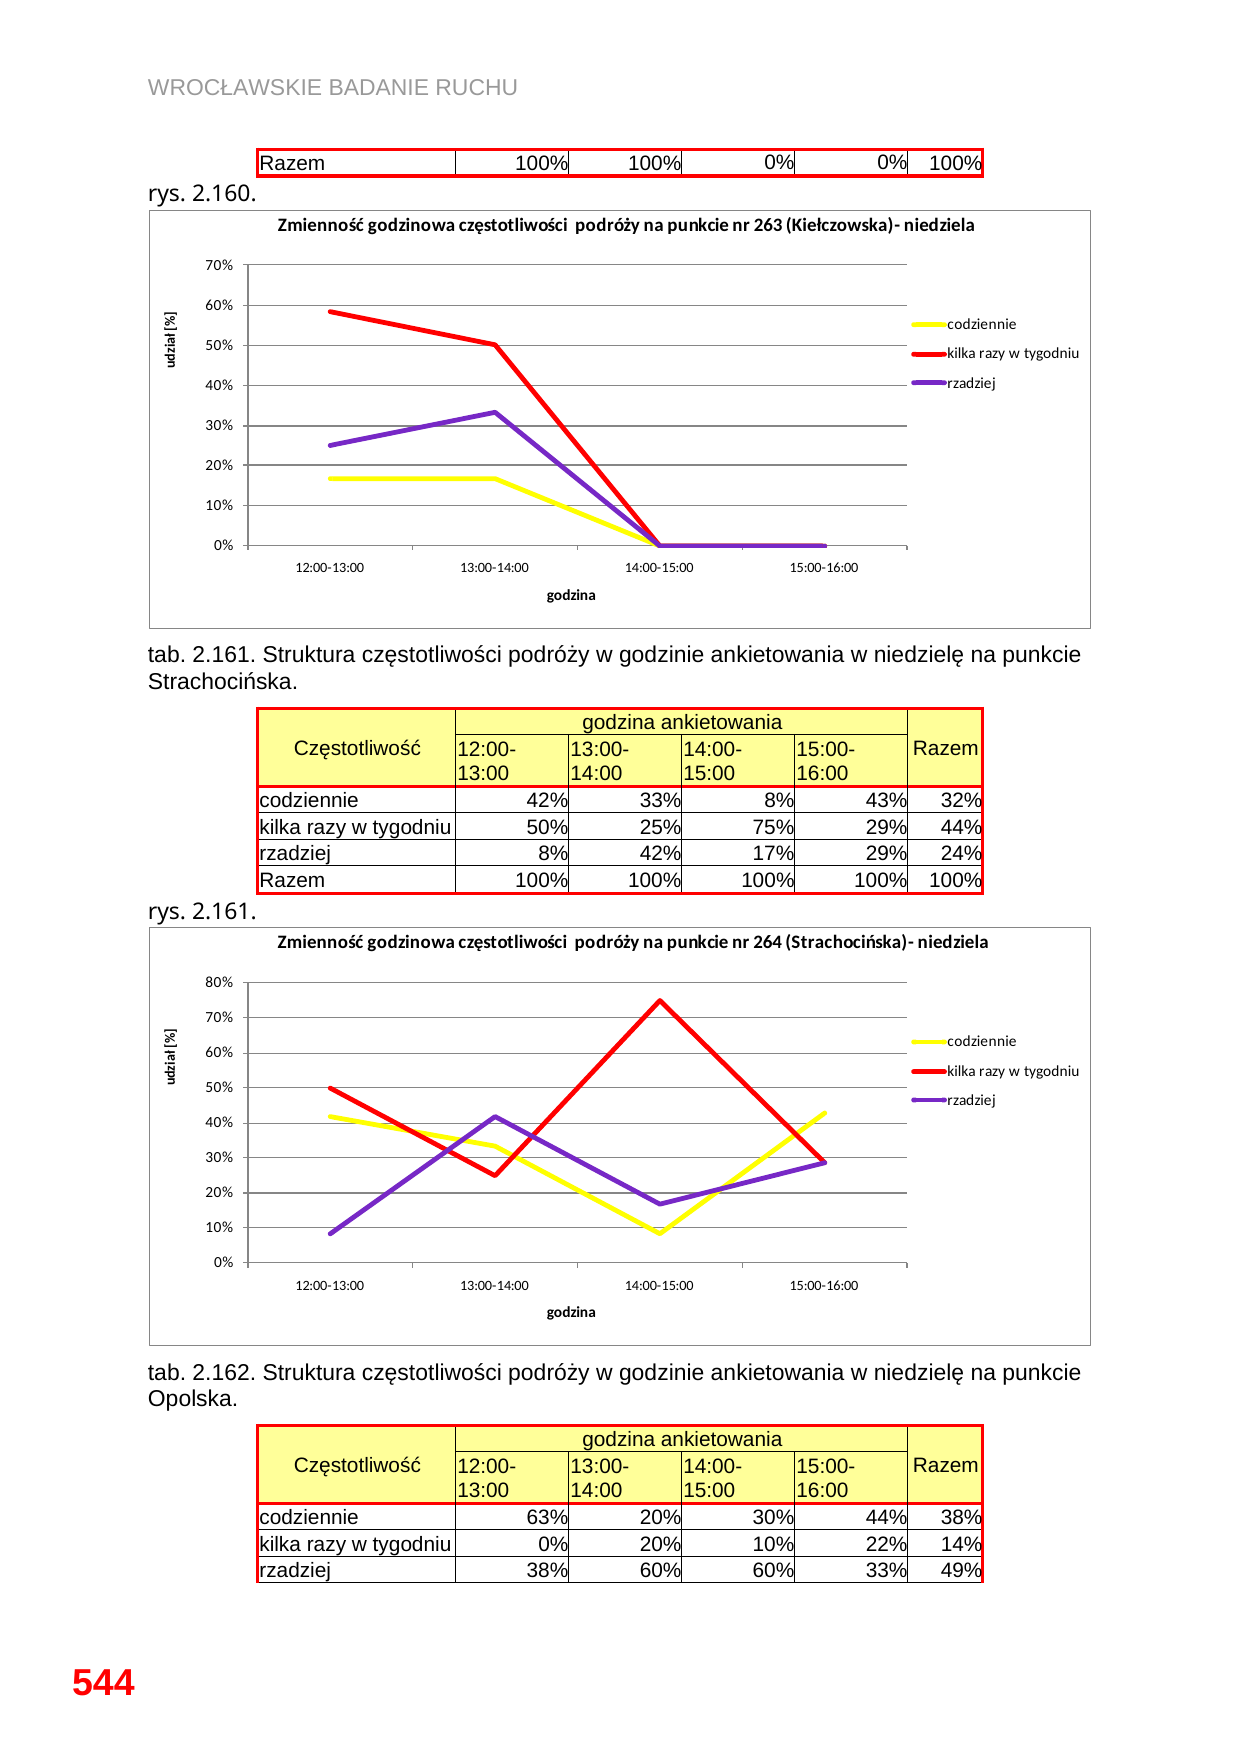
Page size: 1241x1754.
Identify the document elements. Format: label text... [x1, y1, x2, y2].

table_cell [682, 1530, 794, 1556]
text tab. 2.161. Struktura częstotliwości podróży w godzinie ankietowania w niedzielę na punkcie Strachocińska. [148, 641, 1092, 694]
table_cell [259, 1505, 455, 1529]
text rys. 2.161. [148, 895, 1092, 926]
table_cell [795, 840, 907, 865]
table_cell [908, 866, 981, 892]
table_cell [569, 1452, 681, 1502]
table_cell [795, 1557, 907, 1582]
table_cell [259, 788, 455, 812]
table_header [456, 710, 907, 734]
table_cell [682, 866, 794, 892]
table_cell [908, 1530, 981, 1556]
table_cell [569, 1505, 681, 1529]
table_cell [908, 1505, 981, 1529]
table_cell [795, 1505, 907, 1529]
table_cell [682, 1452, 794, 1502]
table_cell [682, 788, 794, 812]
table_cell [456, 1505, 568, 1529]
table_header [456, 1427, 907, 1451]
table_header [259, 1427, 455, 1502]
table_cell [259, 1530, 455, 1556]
text tab. 2.162. Struktura częstotliwości podróży w godzinie ankietowania w niedzielę na punkcie Opolska. [148, 1359, 1092, 1411]
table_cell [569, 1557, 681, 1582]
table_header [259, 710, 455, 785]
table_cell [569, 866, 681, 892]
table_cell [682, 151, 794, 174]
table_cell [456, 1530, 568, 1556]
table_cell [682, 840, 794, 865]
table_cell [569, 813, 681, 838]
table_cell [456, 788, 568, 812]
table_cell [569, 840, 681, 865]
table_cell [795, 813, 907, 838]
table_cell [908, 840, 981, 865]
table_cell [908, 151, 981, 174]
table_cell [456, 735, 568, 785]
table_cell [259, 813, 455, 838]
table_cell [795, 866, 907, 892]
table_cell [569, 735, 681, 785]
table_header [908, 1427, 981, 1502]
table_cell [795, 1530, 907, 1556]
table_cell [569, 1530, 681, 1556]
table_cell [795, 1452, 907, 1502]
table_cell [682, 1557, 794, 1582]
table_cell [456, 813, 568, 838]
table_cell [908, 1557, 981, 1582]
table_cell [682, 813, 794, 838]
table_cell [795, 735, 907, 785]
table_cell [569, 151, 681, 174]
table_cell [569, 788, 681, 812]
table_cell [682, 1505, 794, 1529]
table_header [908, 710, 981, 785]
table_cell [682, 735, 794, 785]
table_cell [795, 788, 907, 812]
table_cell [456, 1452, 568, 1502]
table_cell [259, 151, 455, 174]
text rys. 2.160. [148, 177, 1092, 209]
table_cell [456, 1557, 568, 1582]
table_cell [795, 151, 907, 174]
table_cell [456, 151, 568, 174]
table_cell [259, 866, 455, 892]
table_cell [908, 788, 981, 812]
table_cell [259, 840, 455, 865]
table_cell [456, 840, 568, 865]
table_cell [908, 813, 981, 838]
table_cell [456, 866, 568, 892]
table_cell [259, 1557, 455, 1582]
